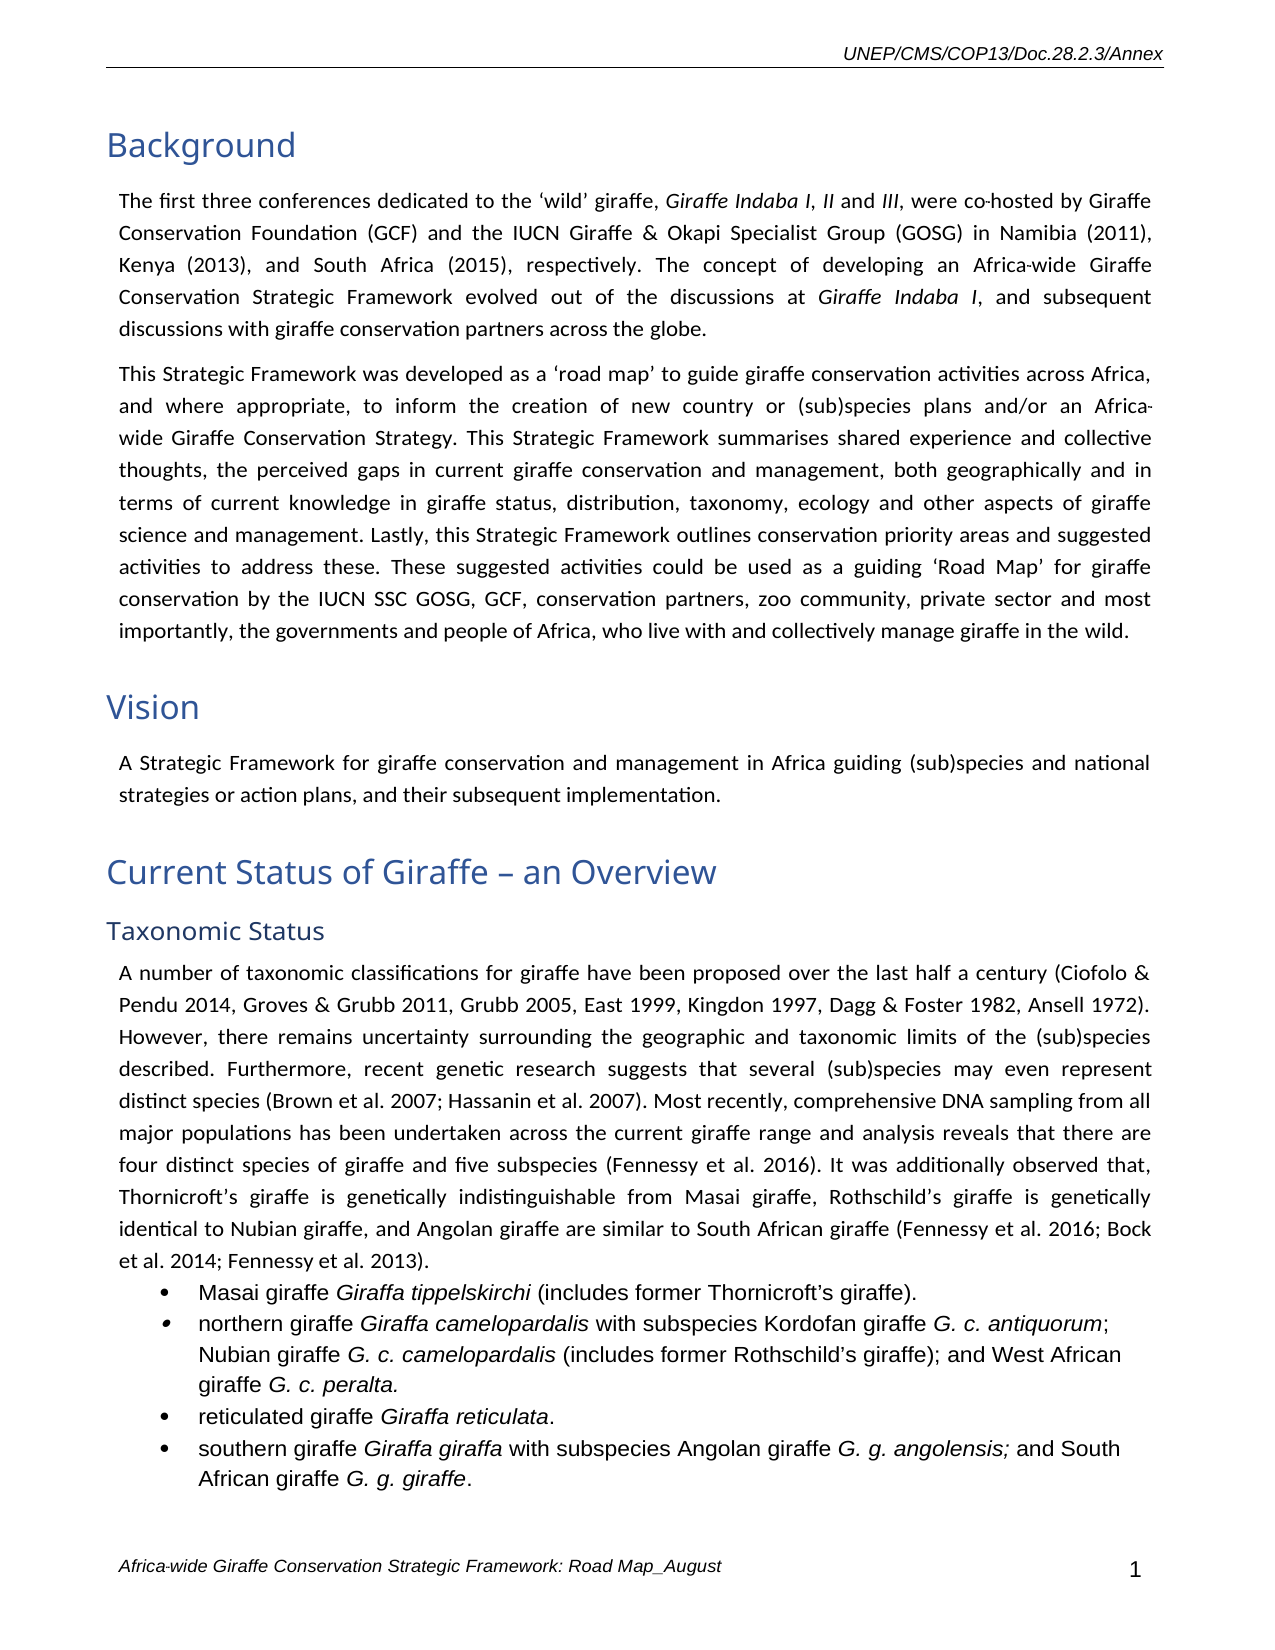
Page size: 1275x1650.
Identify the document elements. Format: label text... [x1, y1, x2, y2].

text The first three conferences dedicated to the ‘wild’ giraffe, Giraffe Indaba I, II and III, were co-­‐hosted by Giraffe Conservation Foundation (GCF) and the IUCN Giraffe & Okapi Specialist Group (GOSG) in Namibia (2011), Kenya (2013), and South Africa (2015), respectively. The concept of developing an Africa-­‐wide Giraffe Conservation Strategic Framework evolved out of the discussions at Giraffe Indaba I, and subsequent discussions with giraffe conservation partners across the globe. [118, 187, 1152, 342]
subtitle Vision [106, 684, 1164, 729]
subtitle Background [106, 122, 1164, 167]
list southern giraffe Giraffa giraffa with subspecies Angolan giraffe G. g. angolensis; and South African giraffe G. g. giraffe. [161, 1436, 1152, 1491]
subtitle Current Status of Giraffe – an Overview [106, 848, 1164, 894]
list northern giraffe Giraffa camelopardalis with subspecies Kordofan giraffe G. c. antiquorum; Nubian giraffe G. c. camelopardalis (includes former Rothschild’s giraffe); and West African giraffe G. c. peralta. [161, 1311, 1152, 1397]
list Masai giraffe Giraffa tippelskirchi (includes former Thornicroft’s giraffe). [161, 1280, 1164, 1306]
list reticulated giraffe Giraffa reticulata. [161, 1402, 1164, 1430]
subtitle Taxonomic Status [106, 913, 1164, 947]
text A number of taxonomic classifications for giraffe have been proposed over the last half a century (Ciofolo & Pendu 2014, Groves & Grubb 2011, Grubb 2005, East 1999, Kingdon 1997, Dagg & Foster 1982, Ansell 1972). However, there remains uncertainty surrounding the geographic and taxonomic limits of the (sub)species described. Furthermore, recent genetic research suggests that several (sub)species may even represent distinct species (Brown et al. 2007; Hassanin et al. 2007). Most recently, comprehensive DNA sampling from all major populations has been undertaken across the current giraffe range and analysis reveals that there are four distinct species of giraffe and five subspecies (Fennessy et al. 2016). It was additionally observed that, Thornicroft’s giraffe is genetically indistinguishable from Masai giraffe, Rothschild’s giraffe is genetically identical to Nubian giraffe, and Angolan giraffe are similar to South African giraffe (Fennessy et al. 2016; Bock et al. 2014; Fennessy et al. 2013). [118, 959, 1152, 1274]
text A Strategic Framework for giraffe conservation and management in Africa guiding (sub)species and national strategies or action plans, and their subsequent implementation. [118, 749, 1152, 808]
text This Strategic Framework was developed as a ‘road map’ to guide giraffe conservation activities across Africa, and where appropriate, to inform the creation of new country or (sub)species plans and/or an Africa-­‐wide Giraffe Conservation Strategy. This Strategic Framework summarises shared experience and collective thoughts, the perceived gaps in current giraffe conservation and management, both geographically and in terms of current knowledge in giraffe status, distribution, taxonomy, ecology and other aspects of giraffe science and management. Lastly, this Strategic Framework outlines conservation priority areas and suggested activities to address these. These suggested activities could be used as a guiding ‘Road Map’ for giraffe conservation by the IUCN SSC GOSG, GCF, conservation partners, zoo community, private sector and most importantly, the governments and people of Africa, who live with and collectively manage giraffe in the wild. [118, 360, 1152, 644]
